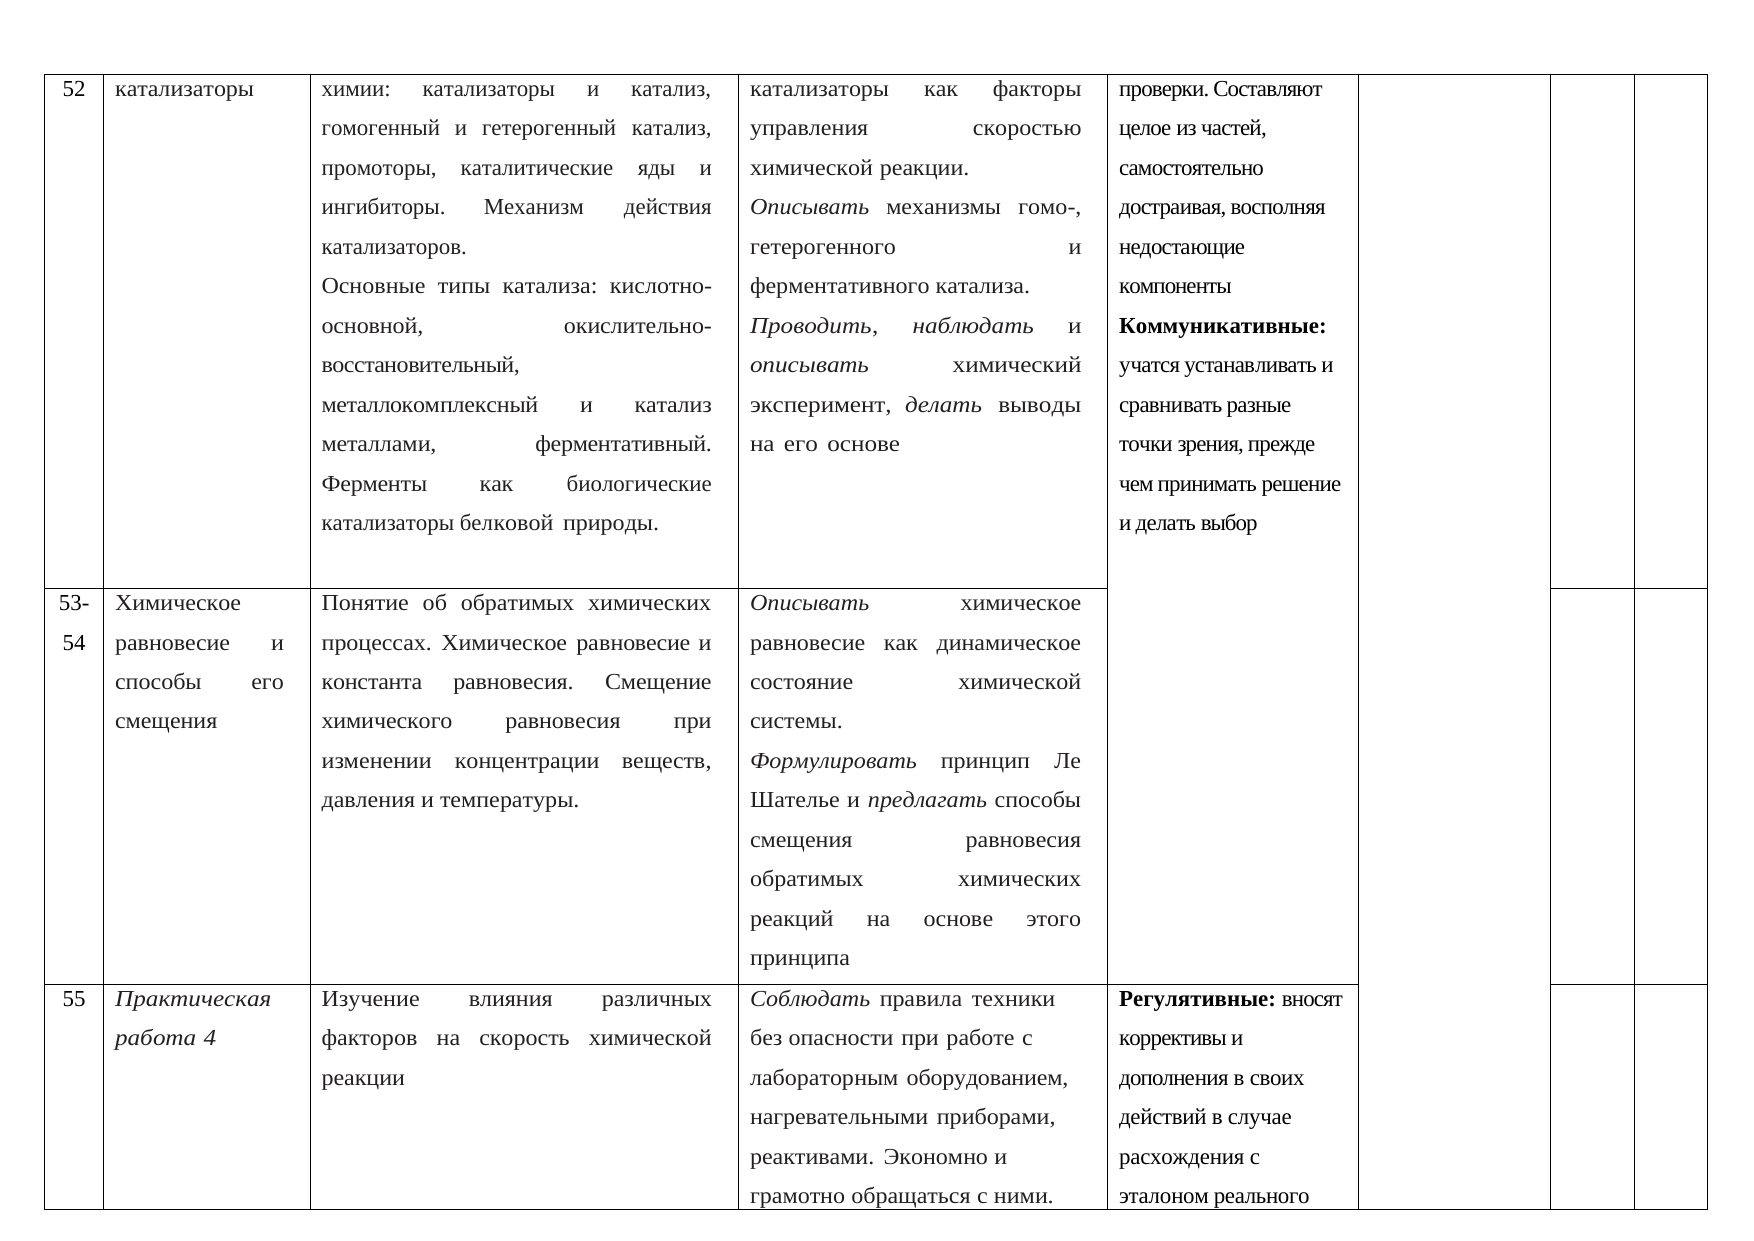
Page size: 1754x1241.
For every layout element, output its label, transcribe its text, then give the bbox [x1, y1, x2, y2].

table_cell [104, 985, 310, 1209]
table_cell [1108, 985, 1358, 1209]
table_cell 53-54 [45, 589, 103, 984]
table_cell [1551, 985, 1634, 1209]
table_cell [104, 75, 310, 588]
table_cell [739, 985, 1107, 1209]
table_cell 55 [45, 985, 103, 1209]
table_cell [739, 75, 1107, 588]
table_cell [1635, 985, 1707, 1209]
table_cell Понятие об обратимых химических процессах. Химическое равновесие и константа равновесия. Смещение химического равновесия при изменении концентрации веществ, давления и температуры. [311, 589, 738, 984]
table_cell 51-52 [45, 75, 103, 588]
table_cell Описывать химическое равновесие как динамическое состояние химической системы. Формулировать принцип Ле Шателье и предлагать способы смещения равновесия обратимых химических реакций на основе этого принципа [739, 589, 1107, 984]
table_cell [1551, 75, 1634, 588]
table_cell [1551, 589, 1634, 984]
table_cell [1635, 589, 1707, 984]
table_cell [1635, 75, 1707, 588]
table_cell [311, 75, 738, 588]
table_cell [311, 985, 738, 1209]
table_cell Химическое равновесие и способы его смещения [104, 589, 310, 984]
